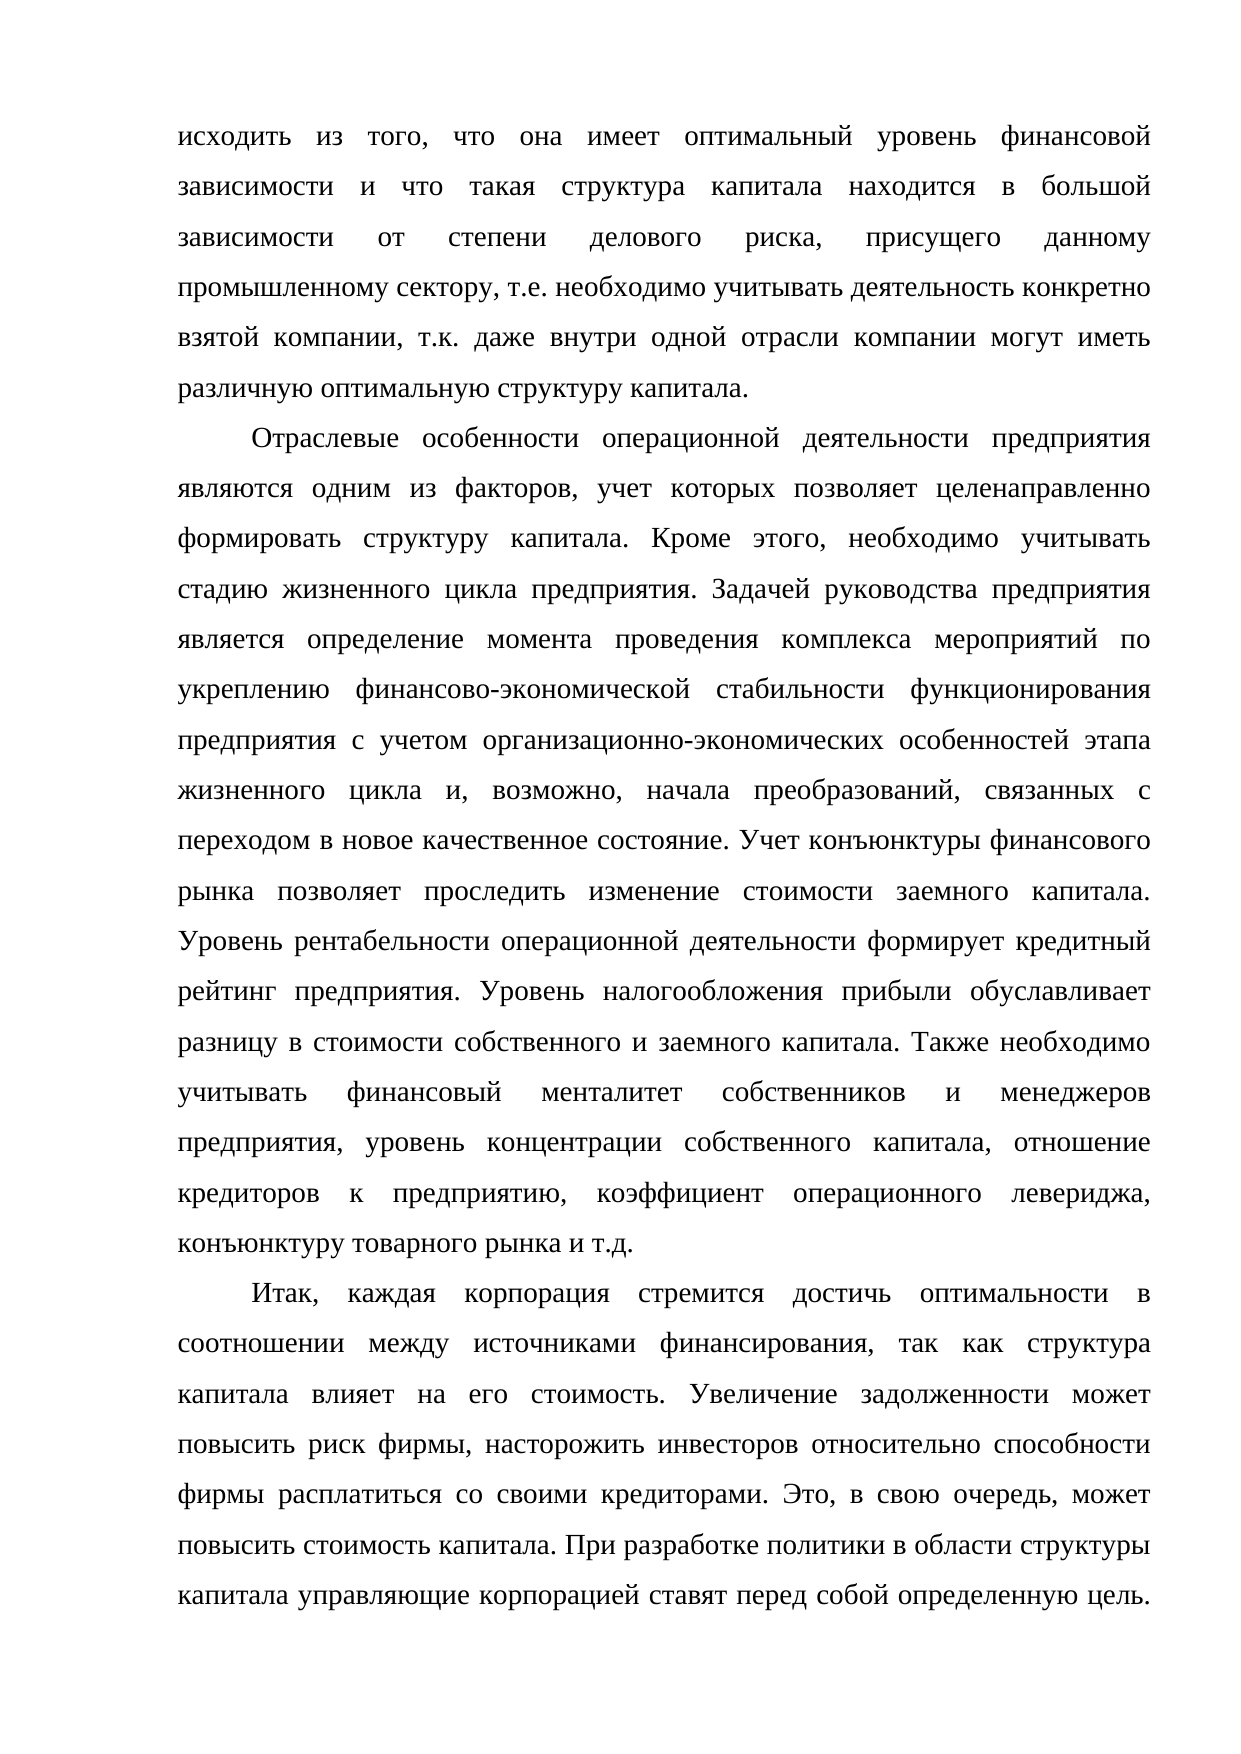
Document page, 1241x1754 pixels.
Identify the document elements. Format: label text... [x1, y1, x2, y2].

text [177, 118, 1152, 403]
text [177, 1275, 1152, 1611]
text Отраслевые особенности операционной деятельности предприятия являются одним из факторов, учет которых позволяет целенаправленно формировать структуру капитала. Кроме этого, необходимо учитывать стадию жизненного цикла предприятия. Задачей руководства предприятия является определение момента проведения комплекса мероприятий по укреплению финансово-экономической стабильности функционирования предприятия с учетом организационно-экономических особенностей этапа жизненного цикла и, возможно, начала преобразований, связанных с переходом в новое качественное состояние. Учет конъюнктуры финансового рынка позволяет проследить изменение стоимости заемного капитала. Уровень рентабельности операционной деятельности формирует кредитный рейтинг предприятия. Уровень налогообложения прибыли обуславливает разницу в стоимости собственного и заемного капитала. Также необходимо учитывать финансовый менталитет собственников и менеджеров предприятия, уровень концентрации собственного капитала, отношение кредиторов к предприятию, коэффициент операционного левериджа, конъюнктуру товарного рынка и т.д. [177, 420, 1152, 1258]
